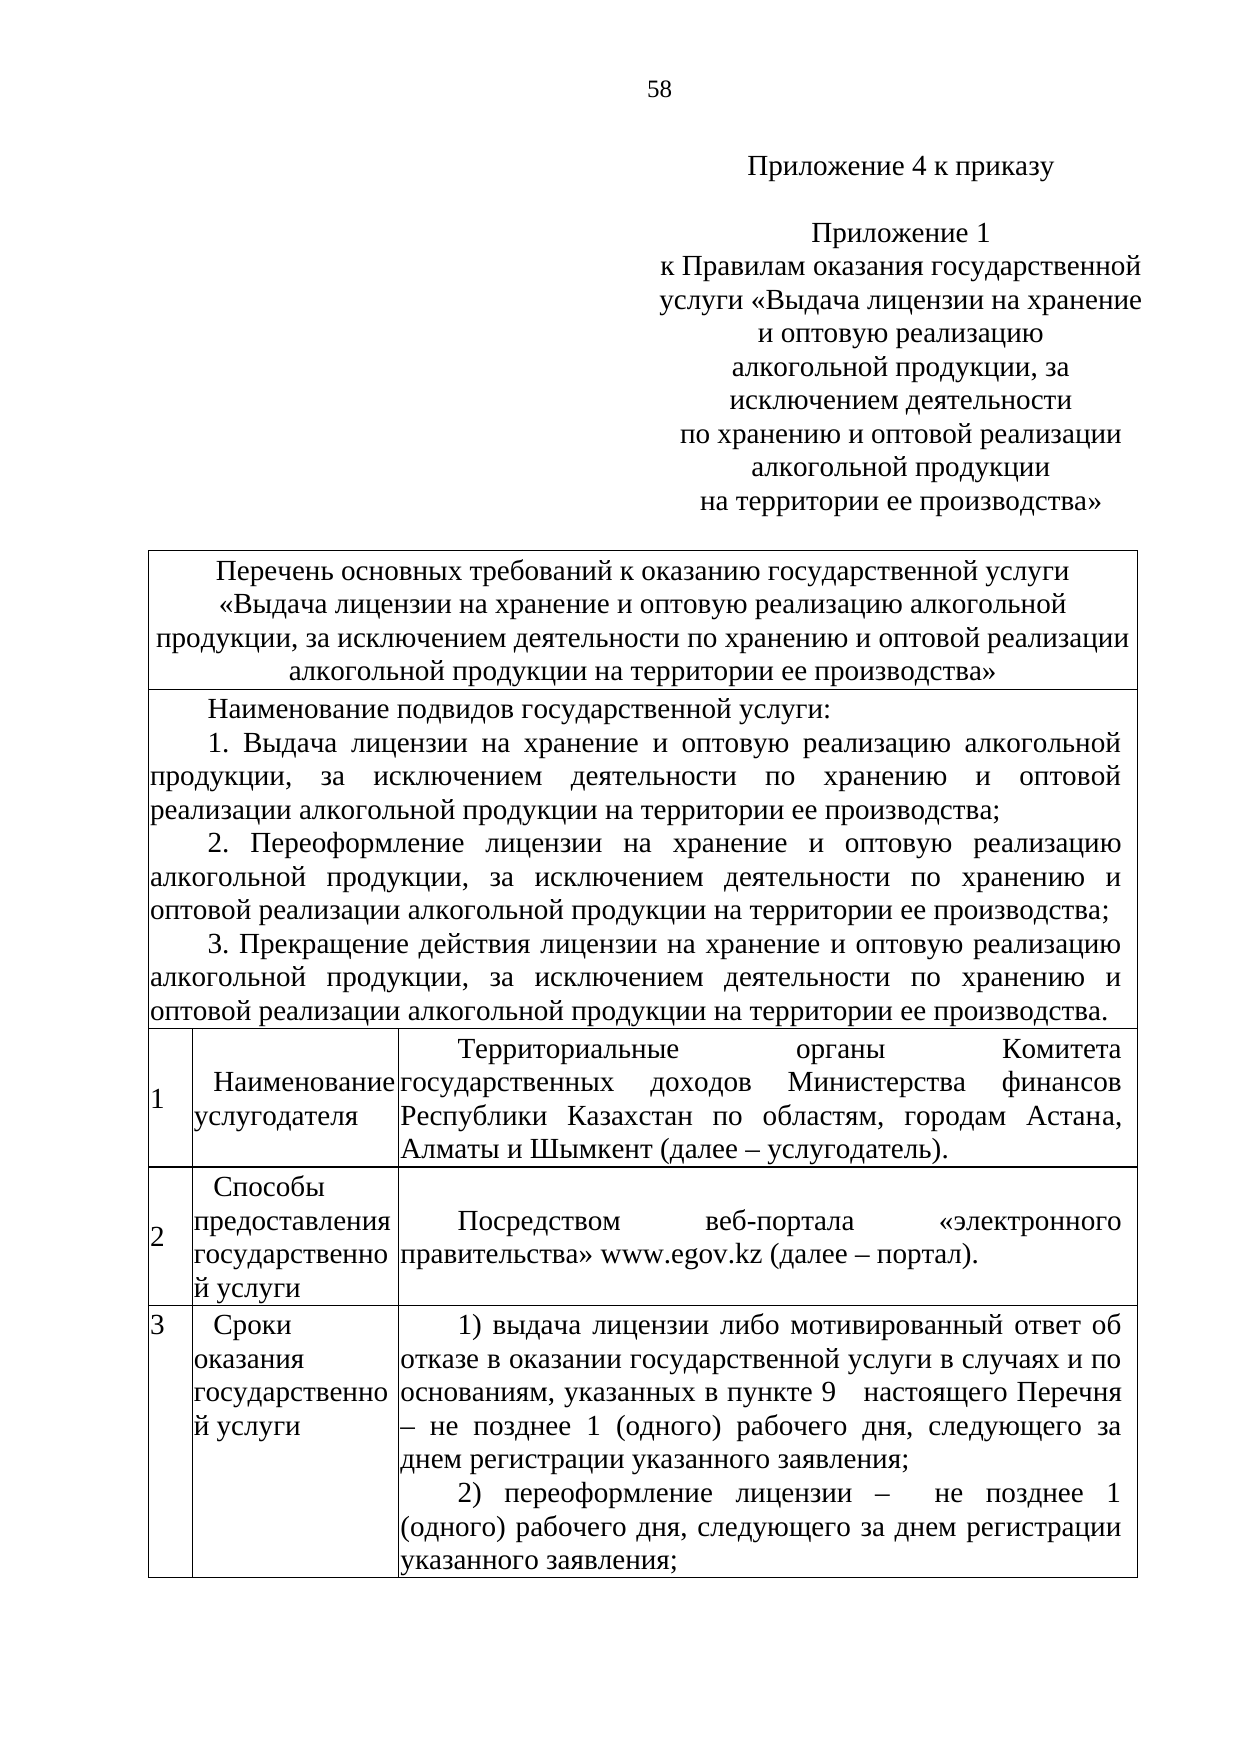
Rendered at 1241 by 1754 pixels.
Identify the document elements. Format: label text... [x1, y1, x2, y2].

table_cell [193, 1306, 398, 1577]
text по хранению и оптовой реализации алкогольной продукции [650, 416, 1152, 483]
text на территории ее производства» [650, 483, 1152, 517]
table_cell 2 [149, 1168, 192, 1305]
text услуги «Выдача лицензии на хранение и оптовую реализацию [650, 282, 1152, 349]
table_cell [399, 1306, 1137, 1577]
table_cell Наименование подвидов государственной услуги: 1. Выдача лицензии на хранение и оптовую реализацию алкогольной продукции, за исключением деятельности по хранению и оптовой реализации алкогольной продукции на территории ее производства; 2. Переоформление лицензии на хранение и оптовую реализацию алкогольной продукции, за исключением деятельности по хранению и оптовой реализации алкогольной продукции на территории ее производства; 3. Прекращение действия лицензии на хранение и оптовую реализацию алкогольной продукции, за исключением деятельности по хранению и оптовой реализации алкогольной продукции на территории ее производства. [149, 690, 1137, 1028]
table_header Перечень основных требований к оказанию государственной услуги «Выдача лицензии на хранение и оптовую реализацию алкогольной продукции, за исключением деятельности по хранению и оптовой реализации алкогольной продукции на территории ее производства» [149, 551, 1137, 688]
table_cell Территориальные органы Комитета государственных доходов Министерства финансов Республики Казахстан по областям, городам Астана, Алматы и Шымкент (далее – услугодатель). [399, 1029, 1137, 1166]
text к Правилам оказания государственной [650, 248, 1152, 282]
table_cell Посредством веб-портала «электронного правительства» www.egov.kz (далее – портал). [399, 1168, 1137, 1305]
text алкогольной продукции, за исключением деятельности [650, 349, 1152, 416]
text Приложение 4 к приказу [650, 148, 1152, 181]
table_cell Способы предоставления государственной услуги [193, 1168, 398, 1305]
table_cell Наименование услугодателя [193, 1029, 398, 1166]
table_cell 1 [149, 1029, 192, 1166]
text Приложение 1 [650, 215, 1152, 248]
table_cell 3 [149, 1306, 192, 1577]
